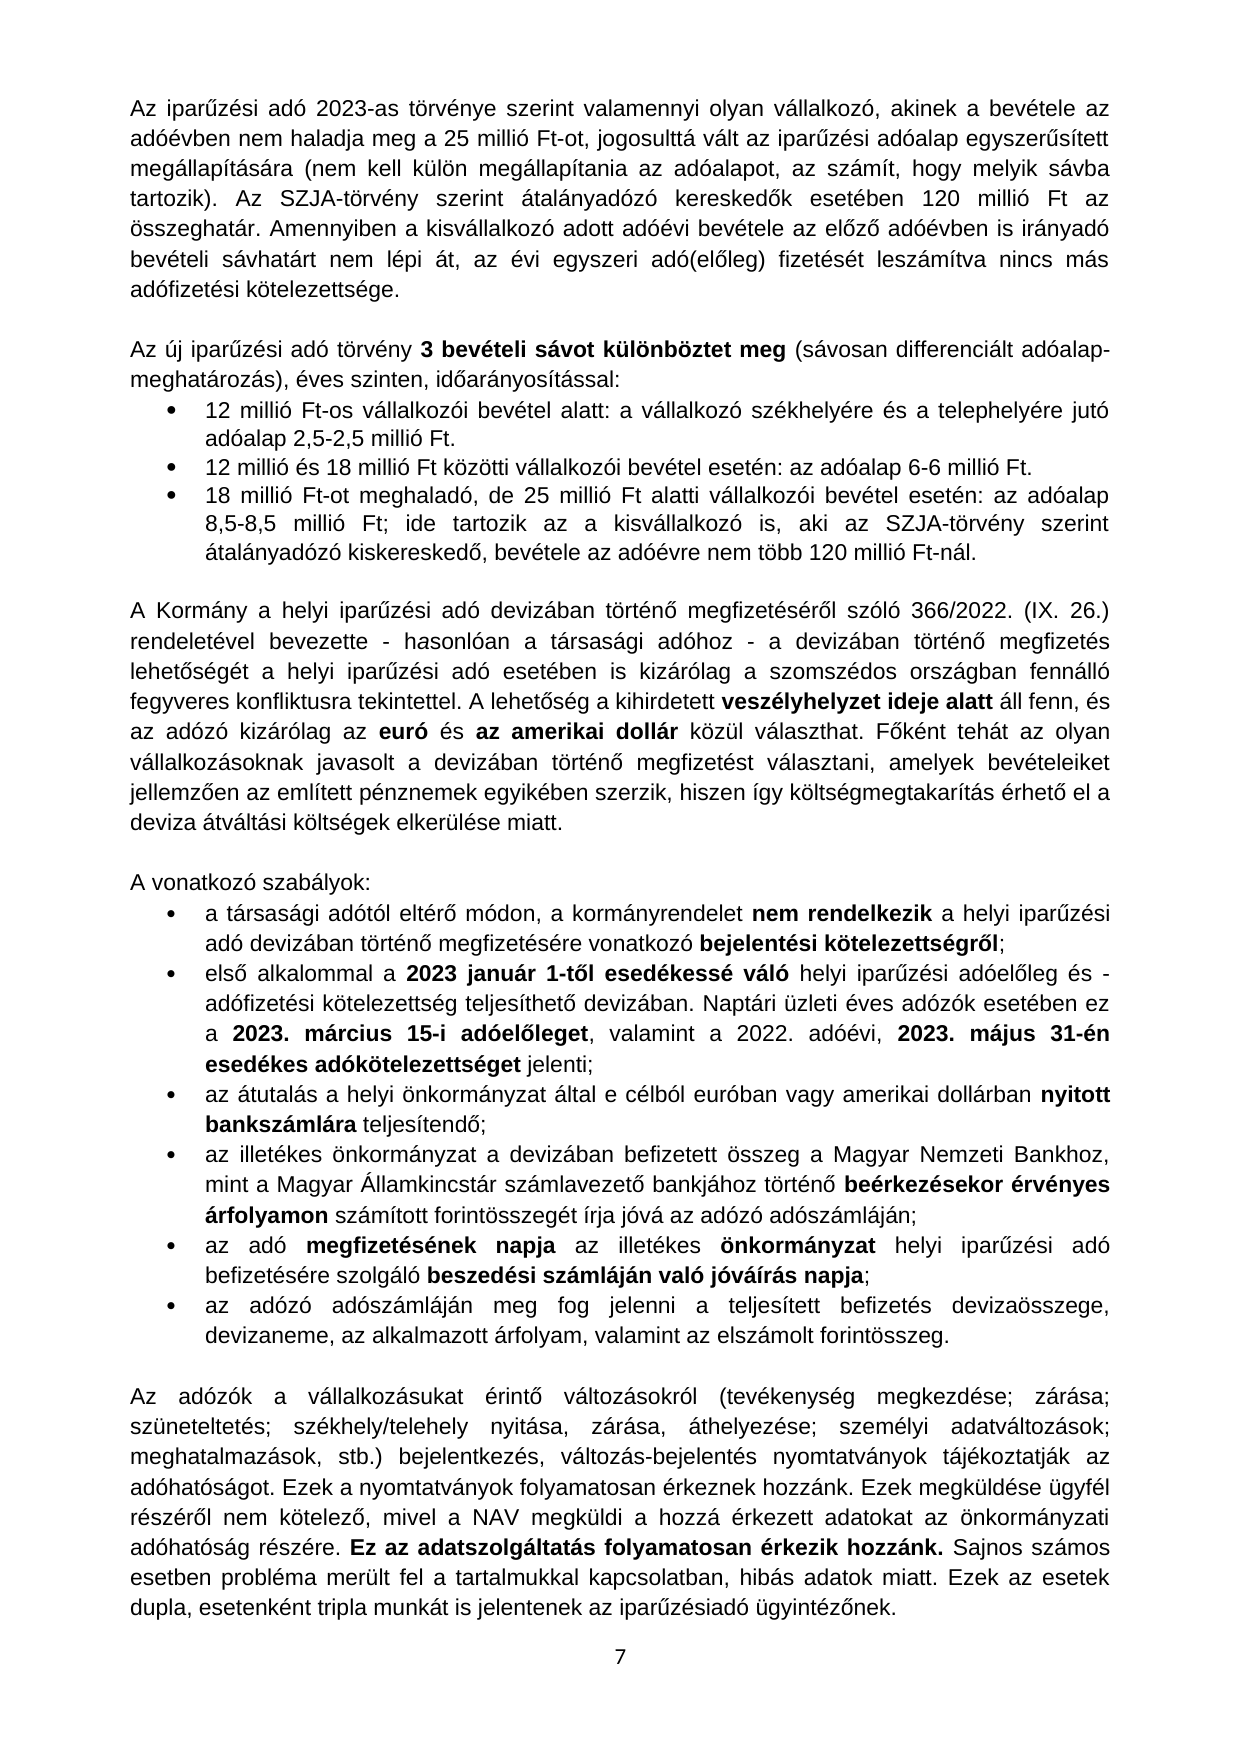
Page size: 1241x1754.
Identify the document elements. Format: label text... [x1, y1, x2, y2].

list az adó megfizetésének napja az illetékes önkormányzat helyi iparűzési adó befizetésére szolgáló beszedési számláján való jóváírás napja; [167, 1232, 1110, 1288]
list az illetékes önkormányzat a devizában befizetett összeg a Magyar Nemzeti Bankhoz, mint a Magyar Államkincstár számlavezető bankjához történő beérkezésekor érvényes árfolyamon számított forintösszegét írja jóvá az adózó adószámláján; [167, 1141, 1110, 1228]
list első alkalommal a 2023 január 1-től esedékessé váló helyi iparűzési adóelőleg és -adófizetési kötelezettség teljesíthető devizában. Naptári üzleti éves adózók esetében ez a 2023. március 15-i adóelőleget, valamint a 2022. adóévi, 2023. május 31-én esedékes adókötelezettséget jelenti; [167, 960, 1110, 1077]
list 12 millió és 18 millió Ft közötti vállalkozói bevétel esetén: az adóalap 6-6 millió Ft. [167, 453, 1110, 480]
list az adózó adószámláján meg fog jelenni a teljesített befizetés devizaösszege, devizaneme, az alkalmazott árfolyam, valamint az elszámolt forintösszeg. [167, 1292, 1110, 1349]
list 12 millió Ft-os vállalkozói bevétel alatt: a vállalkozó székhelyére és a telephelyére jutó adóalap 2,5-2,5 millió Ft. [167, 397, 1110, 451]
list a társasági adótól eltérő módon, a kormányrendelet nem rendelkezik a helyi iparűzési adó devizában történő megfizetésére vonatkozó bejelentési kötelezettségről; [167, 899, 1110, 956]
text A Kormány a helyi iparűzési adó devizában történő megfizetéséről szóló 366/2022. (IX. 26.) rendeletével bevezette - hasonlóan a társasági adóhoz - a devizában történő megfizetés lehetőségét a helyi iparűzési adó esetében is kizárólag a szomszédos országban fennálló fegyveres konfliktusra tekintettel. A lehetőség a kihirdetett veszélyhelyzet ideje alatt áll fenn, és az adózó kizárólag az euró és az amerikai dollár közül választhat. Főként tehát az olyan vállalkozásoknak javasolt a devizában történő megfizetést választani, amelyek bevételeiket jellemzően az említett pénznemek egyikében szerzik, hiszen így költségmegtakarítás érhető el a deviza átváltási költségek elkerülése miatt. [130, 597, 1110, 835]
list 18 millió Ft-ot meghaladó, de 25 millió Ft alatti vállalkozói bevétel esetén: az adóalap 8,5-8,5 millió Ft; ide tartozik az a kisvállalkozó is, aki az SZJA-törvény szerint átalányadózó kiskereskedő, bevétele az adóévre nem több 120 millió Ft-nál. [167, 482, 1110, 565]
text Az adózók a vállalkozásukat érintő változásokról (tevékenység megkezdése; zárása; szüneteltetés; székhely/telehely nyitása, zárása, áthelyezése; személyi adatváltozások; meghatalmazások, stb.) bejelentkezés, változás-bejelentés nyomtatványok tájékoztatják az adóhatóságot. Ezek a nyomtatványok folyamatosan érkeznek hozzánk. Ezek megküldése ügyfél részéről nem kötelező, mivel a NAV megküldi a hozzá érkezett adatokat az önkormányzati adóhatóság részére. Ez az adatszolgáltatás folyamatosan érkezik hozzánk. Sajnos számos esetben probléma merült fel a tartalmukkal kapcsolatban, hibás adatok miatt. Ezek az esetek dupla, esetenként tripla munkát is jelentenek az iparűzésiadó ügyintézőnek. [130, 1383, 1110, 1621]
text Az iparűzési adó 2023-as törvénye szerint valamennyi olyan vállalkozó, akinek a bevétele az adóévben nem haladja meg a 25 millió Ft-ot, jogosulttá vált az iparűzési adóalap egyszerűsített megállapítására (nem kell külön megállapítania az adóalapot, az számít, hogy melyik sávba tartozik). Az SZJA-törvény szerint átalányadózó kereskedők esetében 120 millió Ft az összeghatár. Amennyiben a kisvállalkozó adott adóévi bevétele az előző adóévben is irányadó bevételi sávhatárt nem lépi át, az évi egyszeri adó(előleg) fizetését leszámítva nincs más adófizetési kötelezettsége. [130, 94, 1110, 302]
text A vonatkozó szabályok: [130, 869, 1110, 896]
list az átutalás a helyi önkormányzat által e célból euróban vagy amerikai dollárban nyitott bankszámlára teljesítendő; [167, 1081, 1110, 1137]
text Az új iparűzési adó törvény 3 bevételi sávot különböztet meg (sávosan differenciált adóalap-meghatározás), éves szinten, időarányosítással: [130, 336, 1110, 393]
